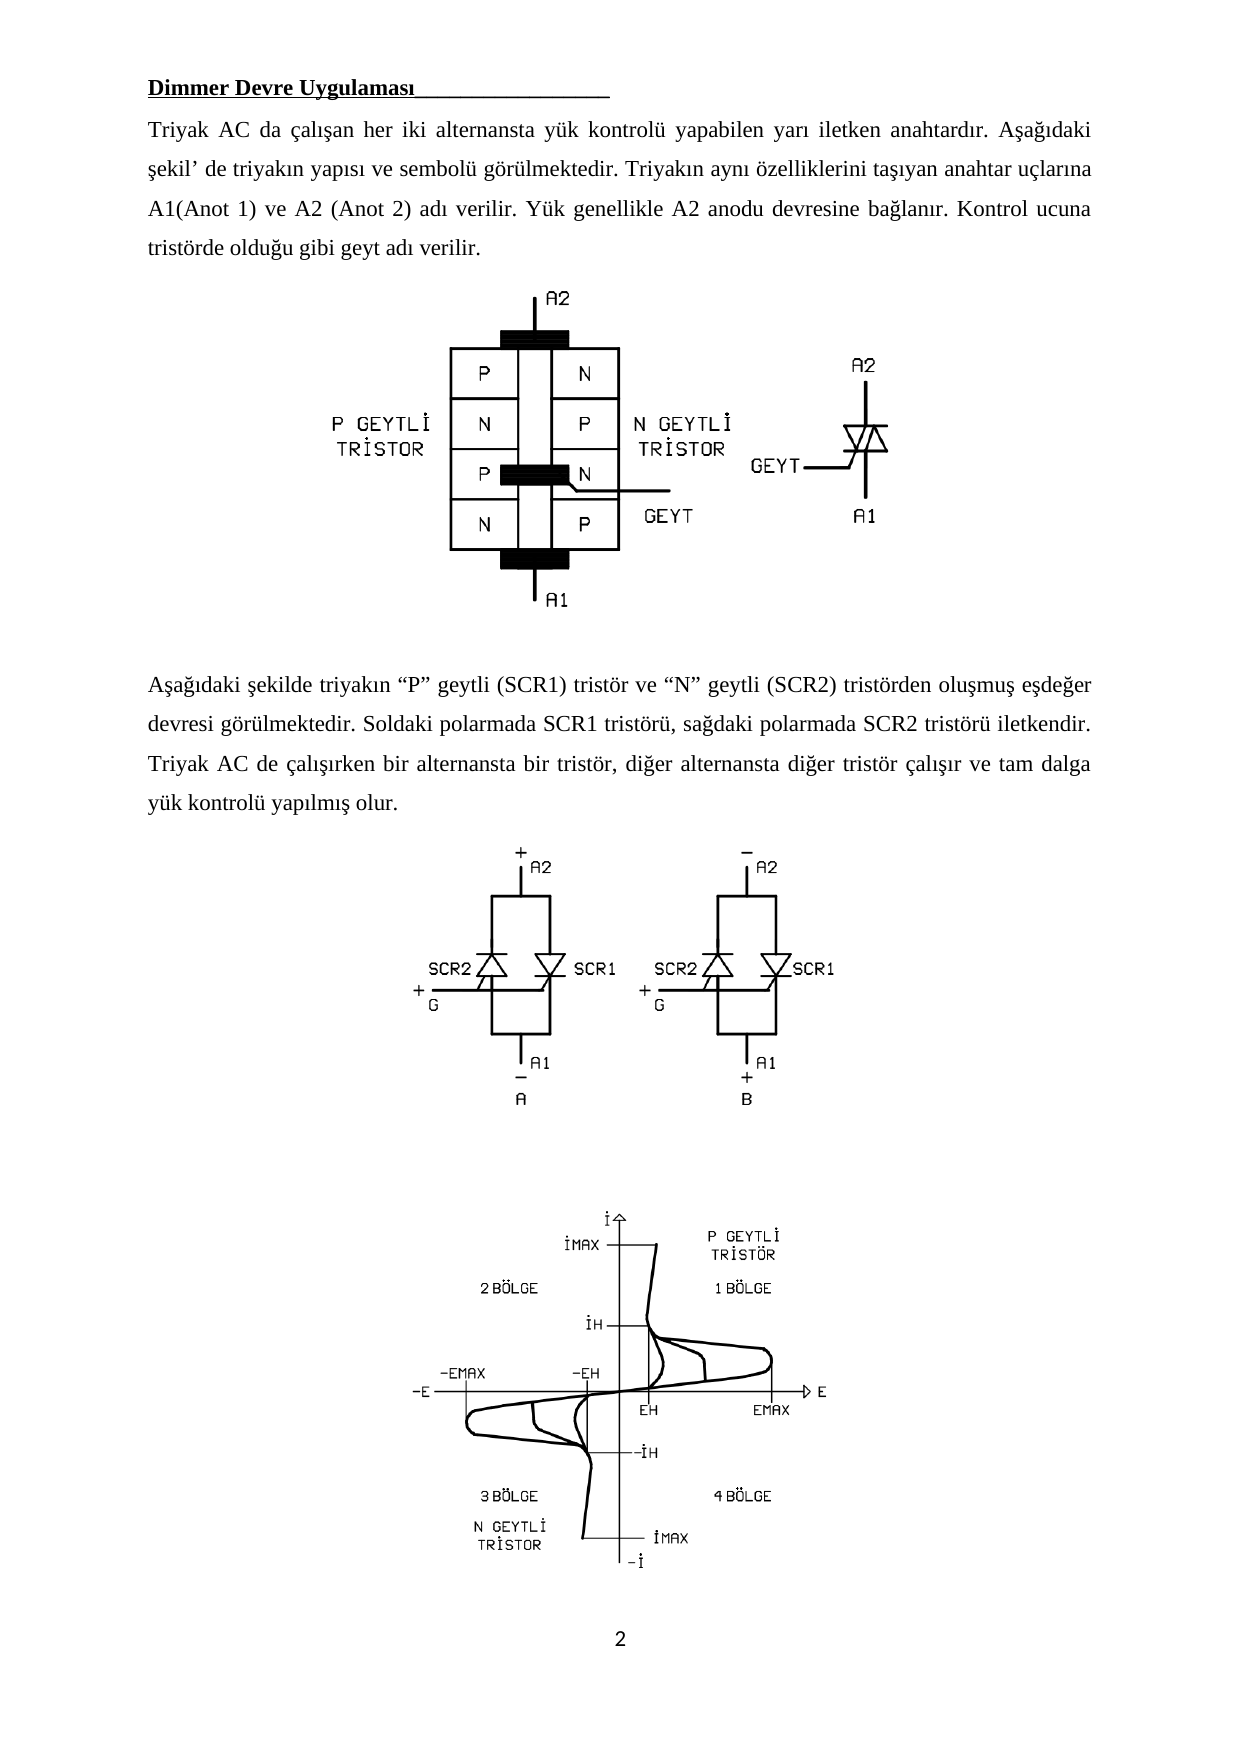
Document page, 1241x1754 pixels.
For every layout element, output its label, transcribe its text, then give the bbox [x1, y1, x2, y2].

text Aşağıdaki şekilde triyakın “P” geytli (SCR1) tristör ve “N” geytli (SCR2) tristörden oluşmuş eşdeğer devresi görülmektedir. Soldaki polarmada SCR1 tristörü, sağdaki polarmada SCR2 tristörü iletkendir. Triyak AC de çalışırken bir alternansta bir tristör, diğer alternansta diğer tristör çalışır ve tam dalga yük kontrolü yapılmış olur. [148, 671, 1093, 816]
text Triyak AC da çalışan her iki alternansta yük kontrolü yapabilen yarı iletken anahtardır. Aşağıdaki şekil’ de triyakın yapısı ve sembolü görülmektedir. Triyakın aynı özelliklerini taşıyan anahtar uçlarına A1(Anot 1) ve A2 (Anot 2) adı verilir. Yük genellikle A2 anodu devresine bağlanır. Kontrol ucuna tristörde olduğu gibi geyt adı verilir. [148, 116, 1093, 260]
